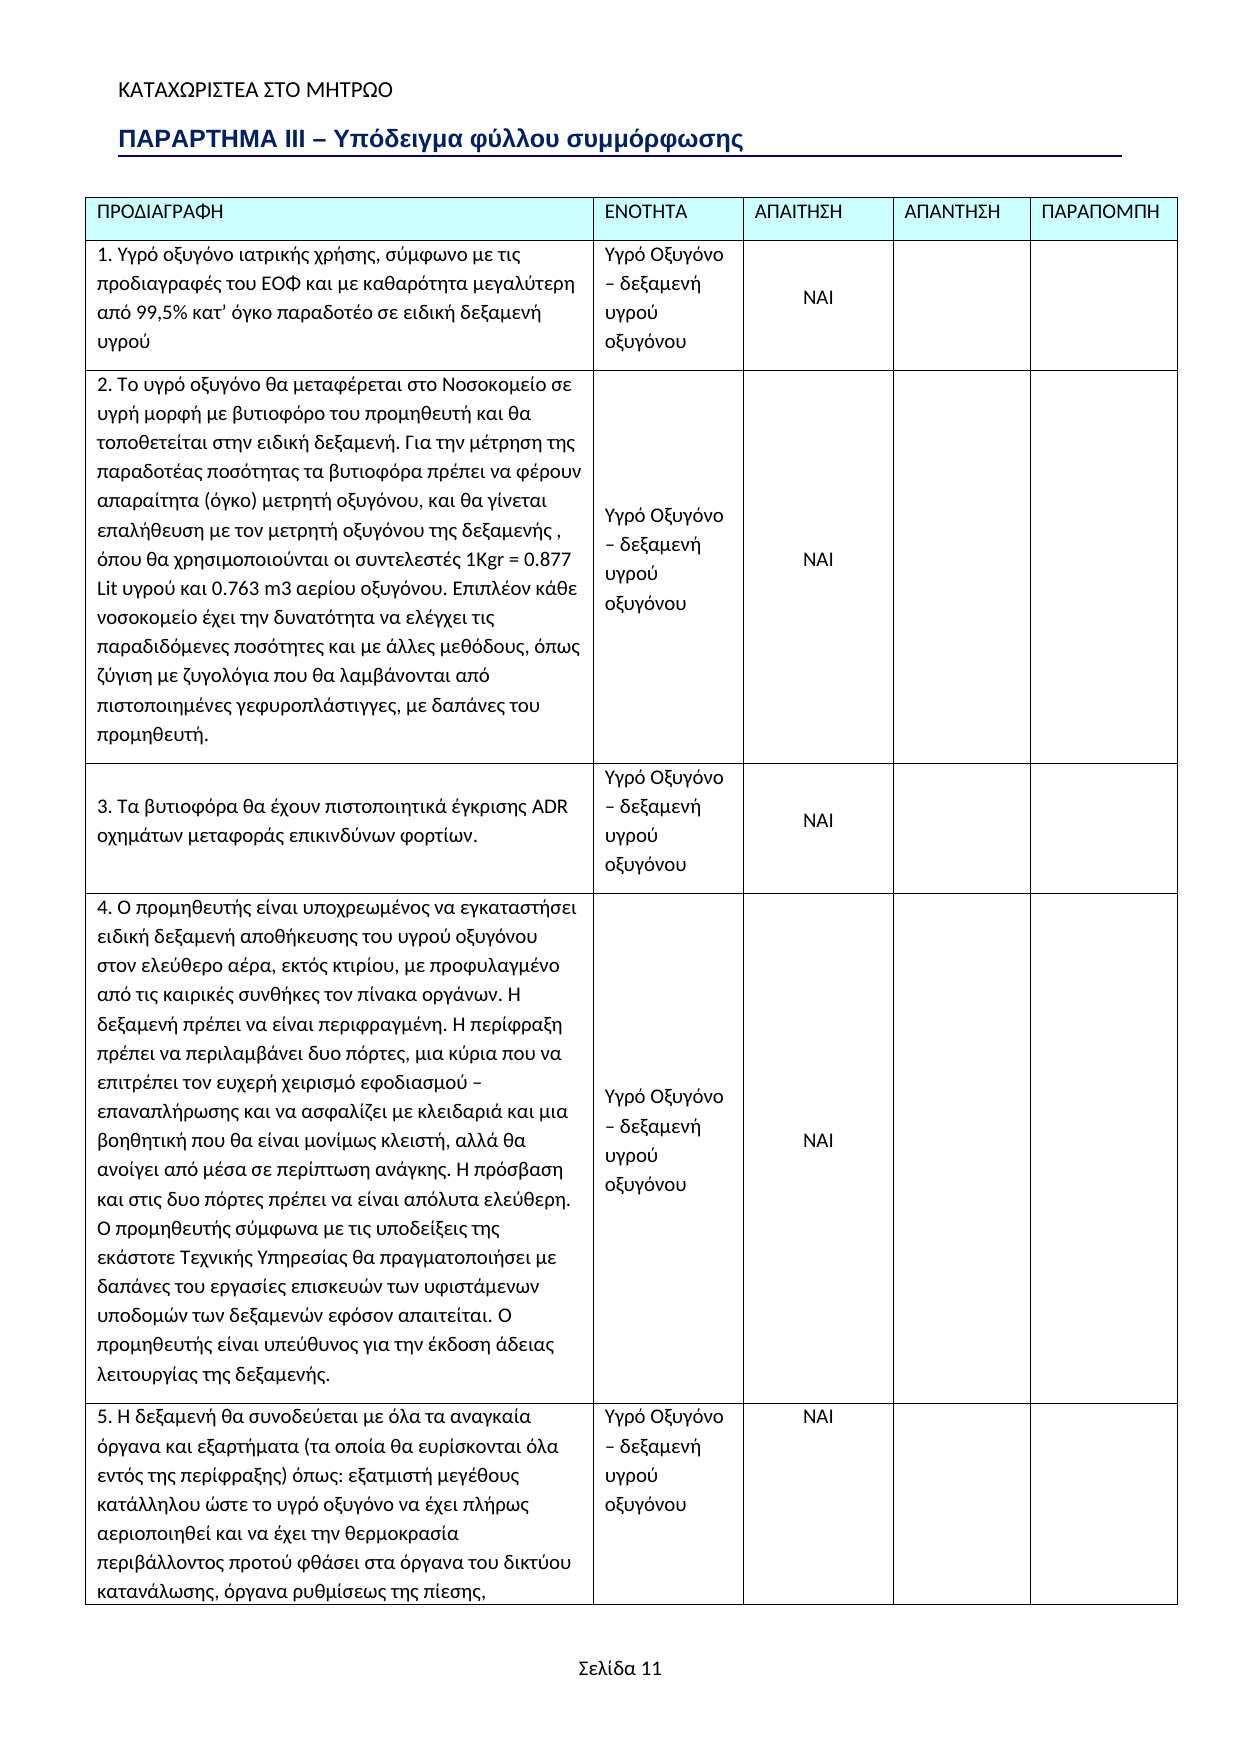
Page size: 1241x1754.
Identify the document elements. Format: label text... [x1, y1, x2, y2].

table_cell [1031, 894, 1177, 1403]
table_header ΑΠΑΝΤΗΣΗ [894, 198, 1030, 240]
table_cell 4. Ο προμηθευτής είναι υποχρεωμένος να εγκαταστήσει ειδική δεξαμενή αποθήκευσης του υγρού οξυγόνου στον ελεύθερο αέρα, εκτός κτιρίου, με προφυλαγμένο από τις καιρικές συνθήκες τον πίνακα οργάνων. Η δεξαμενή πρέπει να είναι περιφραγμένη. Η περίφραξη πρέπει να περιλαμβάνει δυο πόρτες, μια κύρια που να επιτρέπει τον ευχερή χειρισμό εφοδιασμού – επαναπλήρωσης και να ασφαλίζει με κλειδαριά και μια βοηθητική που θα είναι μονίμως κλειστή, αλλά θα ανοίγει από μέσα σε περίπτωση ανάγκης. Η πρόσβαση και στις δυο πόρτες πρέπει να είναι απόλυτα ελεύθερη. Ο προμηθευτής σύμφωνα με τις υποδείξεις της εκάστοτε Τεχνικής Υπηρεσίας θα πραγματοποιήσει με δαπάνες του εργασίες επισκευών των υφιστάμενων υποδομών των δεξαμενών εφόσον απαιτείται. O προμηθευτής είναι υπεύθυνος για την έκδοση άδειας λειτουργίας της δεξαμενής. [86, 894, 593, 1403]
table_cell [594, 1404, 743, 1604]
table_cell 1. Υγρό οξυγόνο ιατρικής χρήσης, σύμφωνο με τις προδιαγραφές του ΕΟΦ και με καθαρότητα μεγαλύτερη από 99,5% κατ’ όγκο παραδοτέο σε ειδική δεξαμενή υγρού [86, 241, 593, 370]
table_cell [1031, 371, 1177, 763]
table_cell [894, 241, 1030, 370]
table_cell [1031, 1404, 1177, 1604]
table_cell [1031, 241, 1177, 370]
table_cell [894, 894, 1030, 1403]
subtitle ΠΑΡΑΡΤΗΜΑ ΙΙΙ – Υπόδειγμα φύλλου συμμόρφωσης [118, 124, 1122, 155]
table_cell ΝΑΙ [744, 764, 893, 893]
table_header ΑΠΑΙΤΗΣΗ [744, 198, 893, 240]
table_header ΠΑΡΑΠΟΜΠΗ [1031, 198, 1177, 240]
table_cell [894, 764, 1030, 893]
table_cell Υγρό Οξυγόνο – δεξαμενή υγρού οξυγόνου [594, 241, 743, 370]
table_header ΕΝΟΤΗΤΑ [594, 198, 743, 240]
table_header ΠΡΟΔΙΑΓΡΑΦΗ [86, 198, 593, 240]
table_cell Υγρό Οξυγόνο – δεξαμενή υγρού οξυγόνου [594, 371, 743, 763]
table_cell [894, 371, 1030, 763]
table_cell ΝΑΙ [744, 894, 893, 1403]
table_cell [1031, 764, 1177, 893]
table_cell ΝΑΙ [744, 241, 893, 370]
table_cell ΝΑΙ [744, 371, 893, 763]
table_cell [86, 1404, 593, 1604]
table_cell Υγρό Οξυγόνο – δεξαμενή υγρού οξυγόνου [594, 894, 743, 1403]
table_cell [894, 1404, 1030, 1604]
table_cell 2. Το υγρό οξυγόνο θα μεταφέρεται στο Νοσοκομείο σε υγρή μορφή με βυτιοφόρο του προμηθευτή και θα τοποθετείται στην ειδική δεξαμενή. Για την μέτρηση της παραδοτέας ποσότητας τα βυτιοφόρα πρέπει να φέρουν απαραίτητα (όγκο) μετρητή οξυγόνου, και θα γίνεται επαλήθευση με τον μετρητή οξυγόνου της δεξαμενής , όπου θα χρησιμοποιούνται οι συντελεστές 1Kgr = 0.877 Lit υγρού και 0.763 m3 αερίου οξυγόνου. Επιπλέον κάθε νοσοκομείο έχει την δυνατότητα να ελέγχει τις παραδιδόμενες ποσότητες και με άλλες μεθόδους, όπως ζύγιση με ζυγολόγια που θα λαμβάνονται από πιστοποιημένες γεφυροπλάστιγγες, με δαπάνες του προμηθευτή. [86, 371, 593, 763]
table_cell Υγρό Οξυγόνο – δεξαμενή υγρού οξυγόνου [594, 764, 743, 893]
table_cell ΝΑΙ [744, 1404, 893, 1604]
table_cell 3. Τα βυτιοφόρα θα έχουν πιστοποιητικά έγκρισης ADR οχημάτων μεταφοράς επικινδύνων φορτίων. [86, 764, 593, 893]
